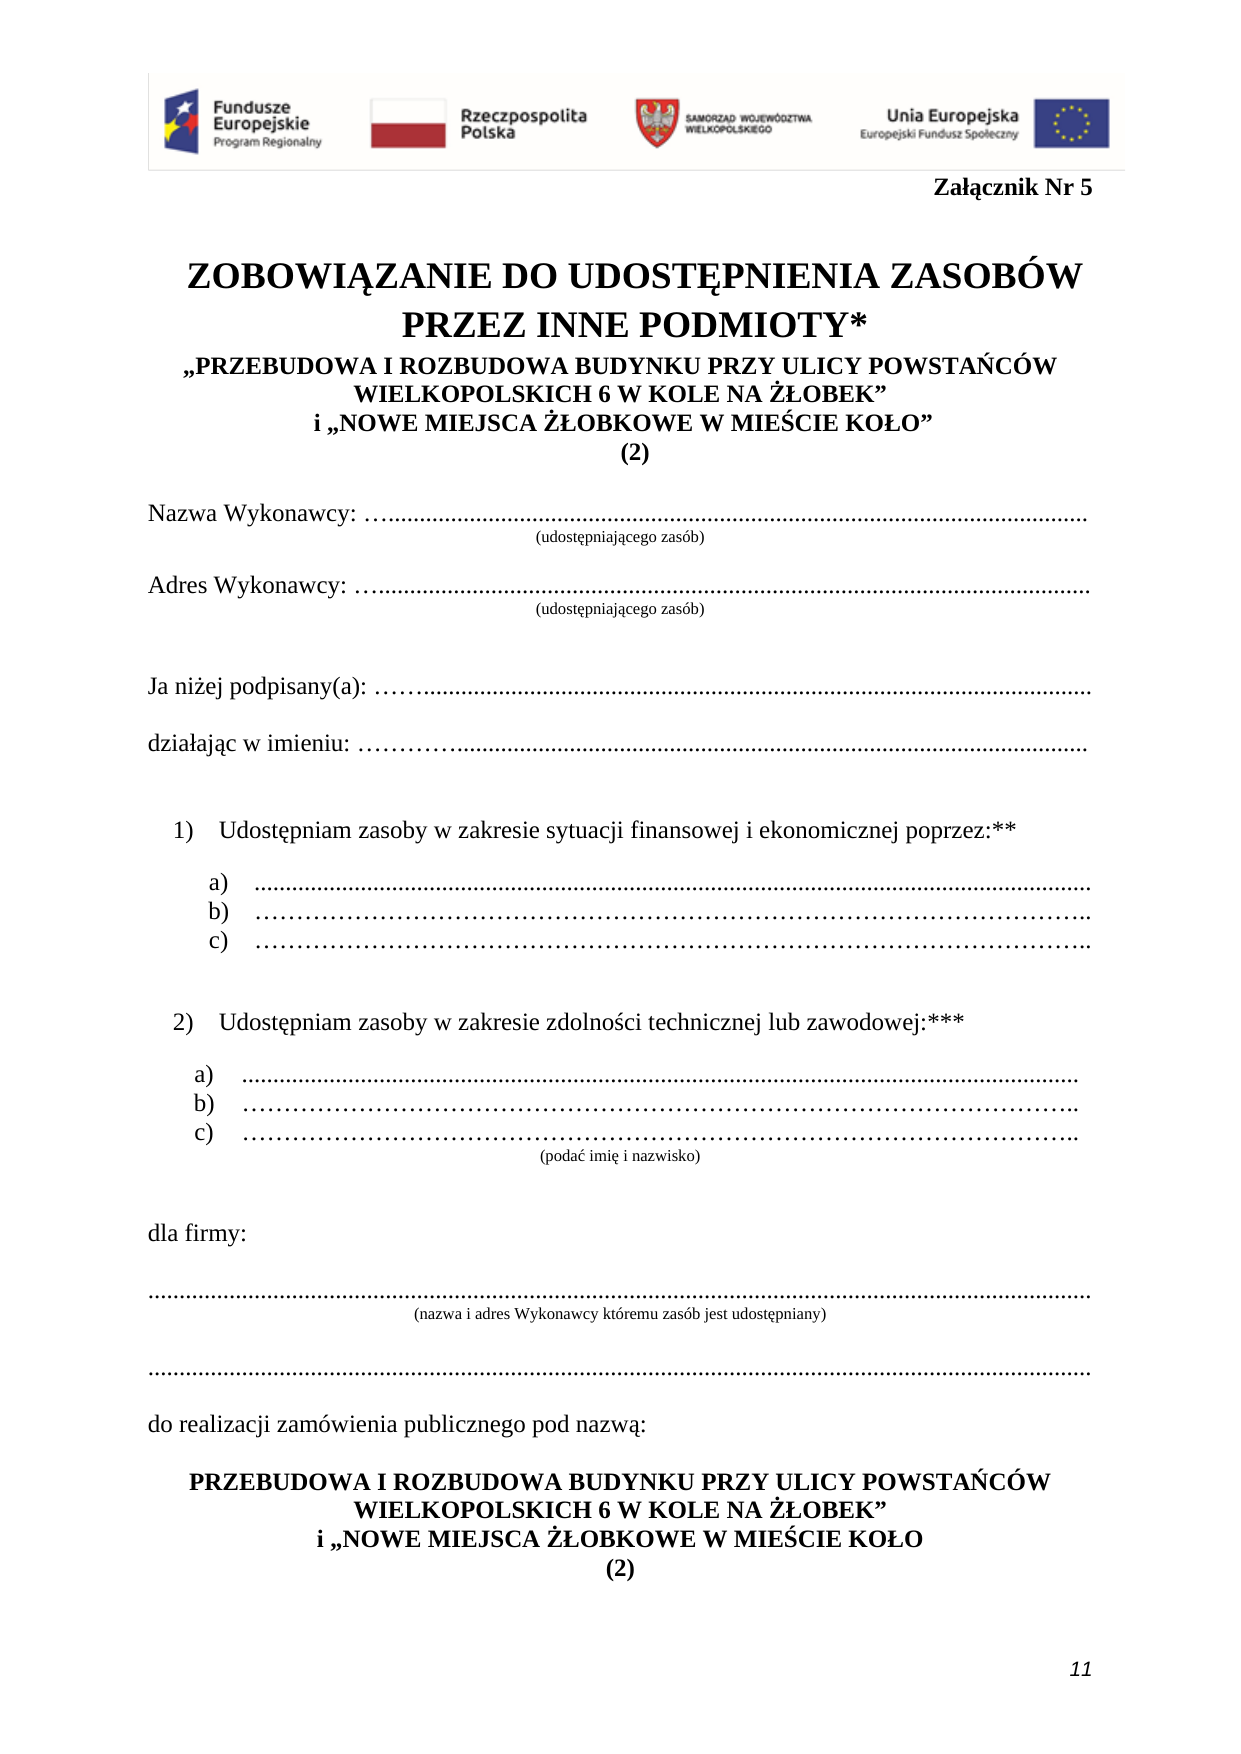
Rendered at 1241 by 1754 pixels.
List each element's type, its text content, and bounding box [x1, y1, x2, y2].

picture [147, 73, 1125, 172]
list Udostępniam zasoby w zakresie zdolności technicznej lub zawodowej:*** [183, 1007, 1093, 1035]
list Udostępniam zasoby w zakresie sytuacji finansowej i ekonomicznej poprzez:** [183, 815, 1093, 843]
text ....................................................................................................................................................... [148, 1352, 1093, 1381]
text Nazwa Wykonawcy: …................................................................................................................ [148, 498, 1093, 527]
text (2) [148, 1553, 1093, 1582]
text PRZEBUDOWA I ROZBUDOWA BUDYNKU PRZY ULICY POWSTAŃCÓW WIELKOPOLSKICH 6 W KOLE NA ŻŁOBEK” [148, 1467, 1093, 1524]
subtitle (2) [177, 437, 1093, 466]
text i „NOWE MIEJSCA ŻŁOBKOWE W MIEŚCIE KOŁO” [148, 408, 1093, 437]
text ....................................................................................................................................................... [148, 1275, 1093, 1304]
list ...................................................................................................................................... [204, 1059, 1093, 1088]
text Załącznik Nr 5 [823, 172, 1093, 201]
text (podać imię i nazwisko) [148, 1146, 1093, 1165]
list ……………………………………………………………………………………….. [218, 896, 1093, 925]
text (udostępniającego zasób) [148, 527, 1093, 546]
text (nazwa i adres Wykonawcy któremu zasób jest udostępniany) [148, 1304, 1093, 1323]
text (udostępniającego zasób) [148, 599, 1093, 618]
list ……………………………………………………………………………………….. [204, 1088, 1093, 1117]
text dla firmy: [148, 1218, 1093, 1246]
text działając w imieniu: …………..................................................................................................... [148, 728, 1093, 757]
list ...................................................................................................................................... [218, 867, 1093, 896]
text Ja niżej podpisany(a): ……........................................................................................................... [148, 671, 1093, 700]
text „PRZEBUDOWA I ROZBUDOWA BUDYNKU PRZY ULICY POWSTAŃCÓW WIELKOPOLSKICH 6 W KOLE NA ŻŁOBEK” [148, 351, 1093, 408]
subtitle ZOBOWIĄZANIE DO UDOSTĘPNIENIA ZASOBÓW PRZEZ INNE PODMIOTY* [177, 253, 1093, 345]
text do realizacji zamówienia publicznego pod nazwą: [148, 1409, 1093, 1438]
list ……………………………………………………………………………………….. [218, 925, 1093, 954]
list ……………………………………………………………………………………….. [204, 1117, 1093, 1146]
text i „NOWE MIEJSCA ŻŁOBKOWE W MIEŚCIE KOŁO [148, 1524, 1093, 1553]
text Adres Wykonawcy: ….................................................................................................................. [148, 570, 1093, 599]
